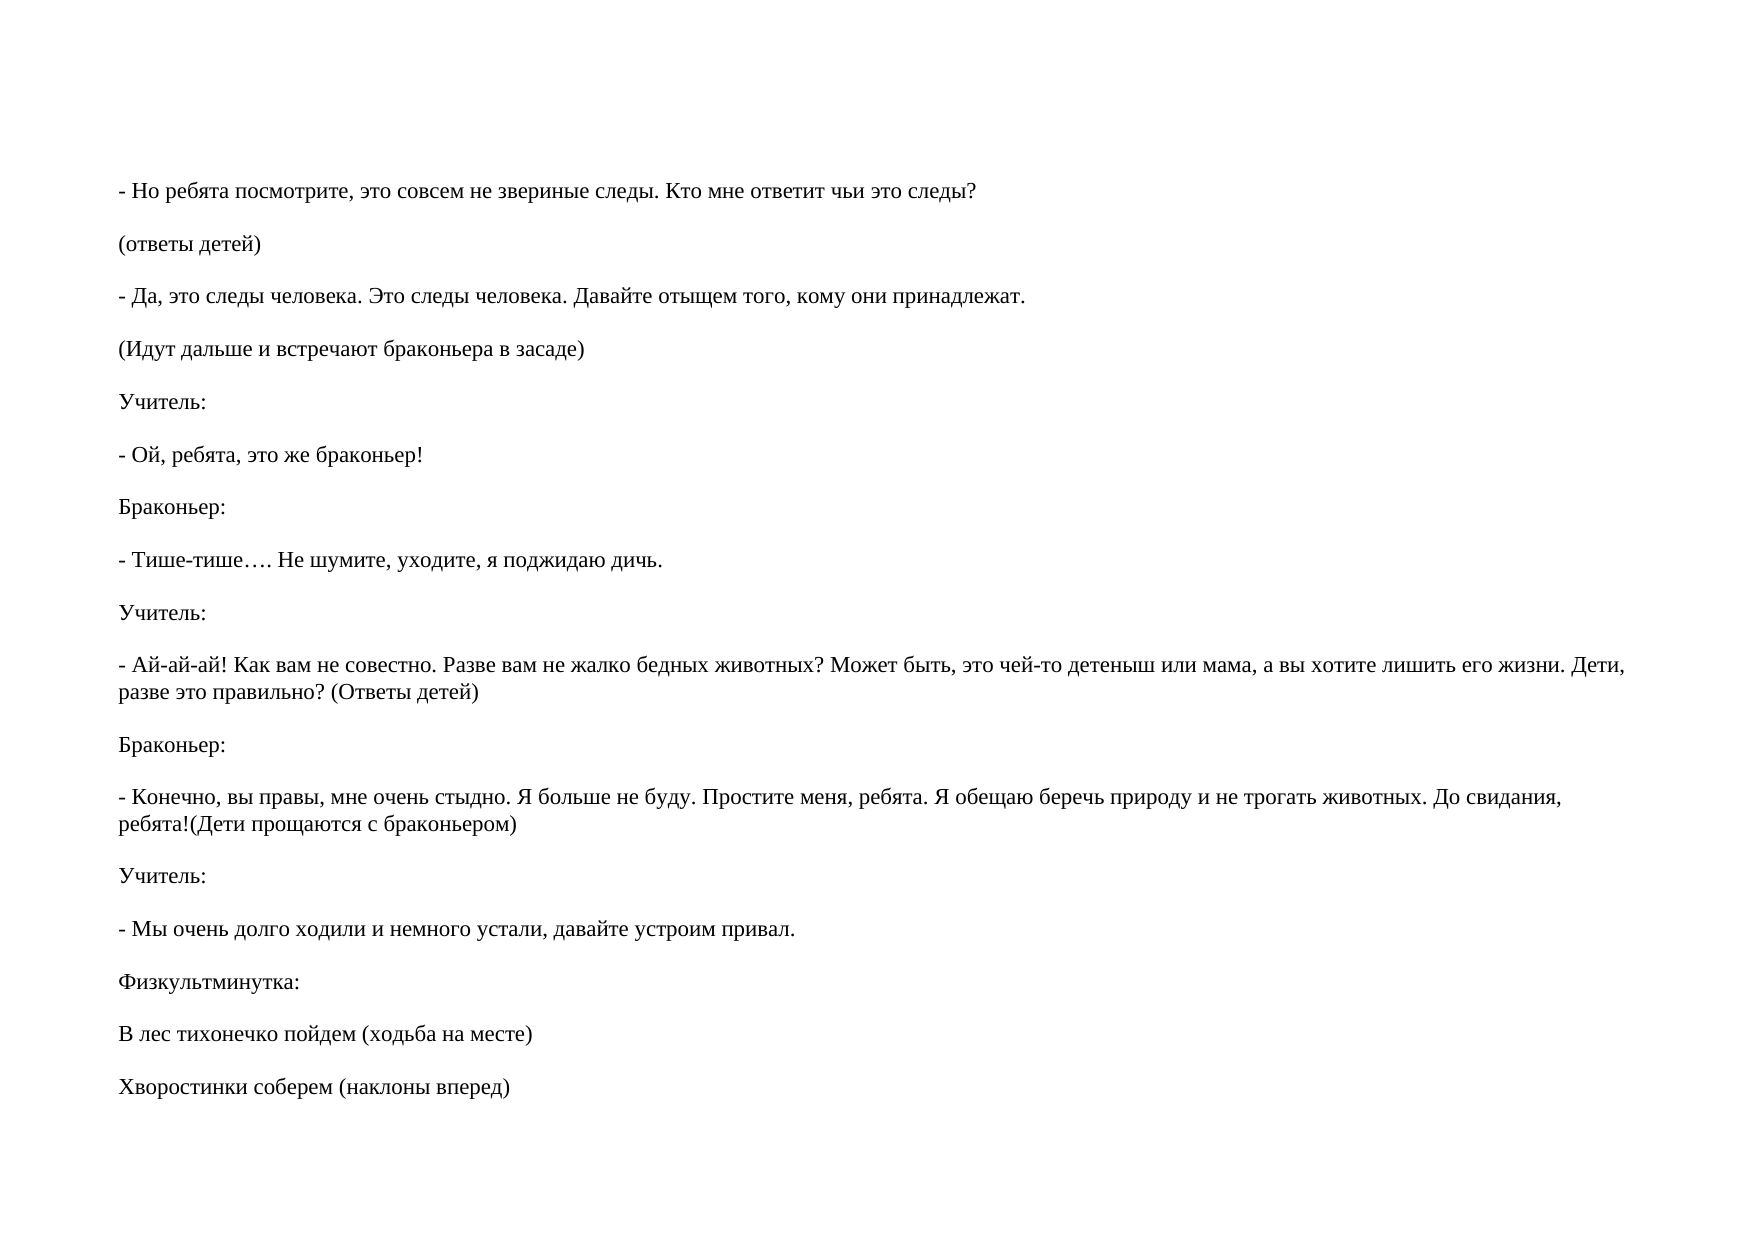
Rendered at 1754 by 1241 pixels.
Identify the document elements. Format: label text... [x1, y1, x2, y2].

text - Да, это следы человека. Это следы человека. Давайте отыщем того, кому они принадлежат. [118, 283, 1636, 309]
text (Идут дальше и встречают браконьера в засаде) [118, 335, 1636, 362]
text Учитель: [118, 599, 1636, 625]
text - Конечно, вы правы, мне очень стыдно. Я больше не буду. Простите меня, ребята. Я обещаю беречь природу и не трогать животных. До свидания, ребята!(Дети прощаются с браконьером) [118, 783, 1636, 836]
text - Мы очень долго ходили и немного устали, давайте устроим привал. [118, 915, 1636, 941]
text (ответы детей) [118, 230, 1636, 256]
text Физкультминутка: [118, 968, 1636, 994]
text - Ай-ай-ай! Как вам не совестно. Разве вам не жалко бедных животных? Может быть, это чей-то детеныш или мама, а вы хотите лишить его жизни. Дети, разве это правильно? (Ответы детей) [118, 652, 1636, 704]
text - Тише-тише…. Не шумите, уходите, я поджидаю дичь. [118, 546, 1636, 572]
text Браконьер: [118, 731, 1636, 757]
text Хворостинки соберем (наклоны вперед) [118, 1073, 1636, 1099]
text - Ой, ребята, это же браконьер! [118, 441, 1636, 467]
text - Но ребята посмотрите, это совсем не звериные следы. Кто мне ответит чьи это следы? [118, 177, 1636, 203]
text Учитель: [118, 862, 1636, 889]
text В лес тихонечко пойдем (ходьба на месте) [118, 1021, 1636, 1047]
text Учитель: [118, 388, 1636, 414]
text Браконьер: [118, 493, 1636, 520]
